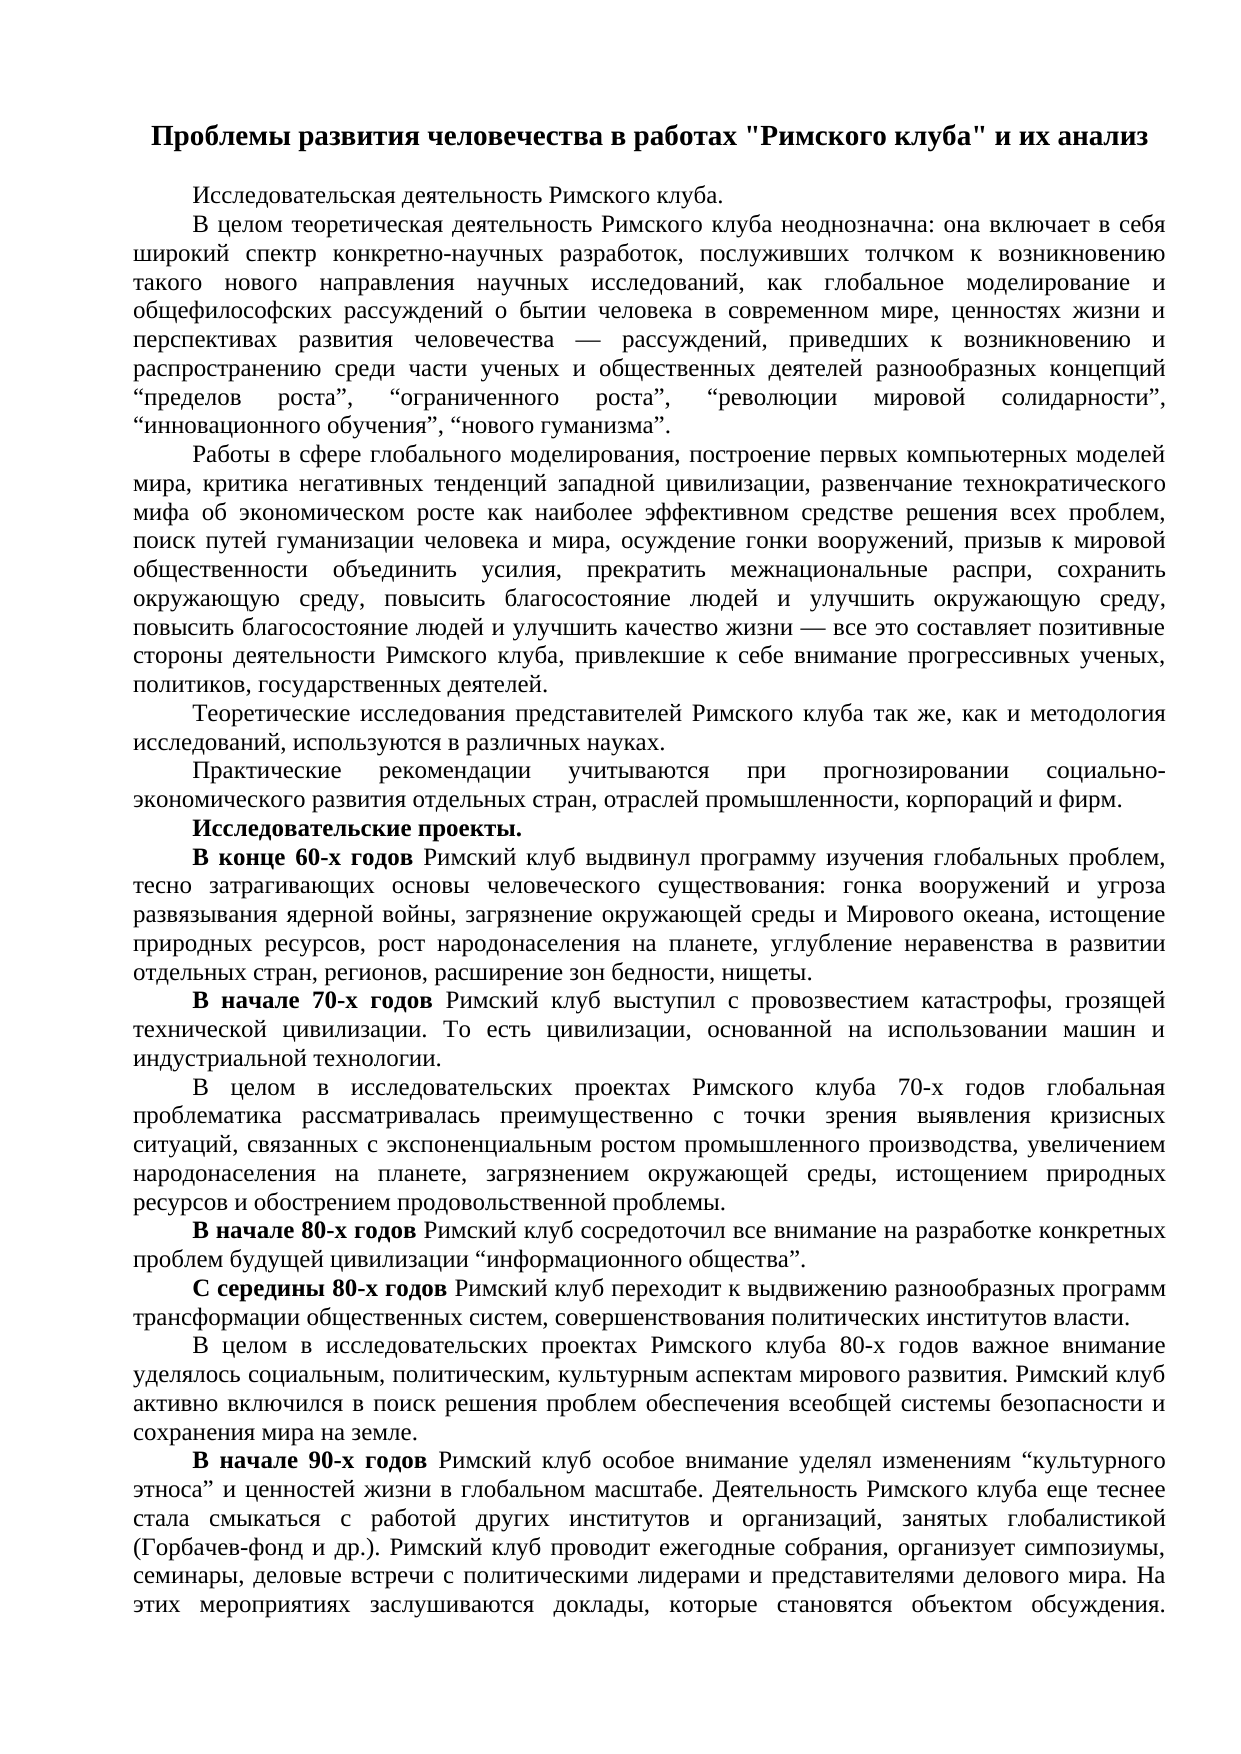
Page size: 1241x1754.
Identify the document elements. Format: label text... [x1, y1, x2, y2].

text В начале 70-х годов Римский клуб выступил с провозвестием катастрофы, грозящей технической цивилизации. То есть цивилизации, основанной на использовании машин и индустриальной технологии. [133, 986, 1167, 1072]
text Практические рекомендации учитываются при прогнозировании социально-экономического развития отдельных стран, отраслей промышленности, корпораций и фирм. [133, 756, 1167, 813]
text Работы в сфере глобального моделирования, построение первых компьютерных моделей мира, критика негативных тенденций западной цивилизации, развенчание технократического мифа об экономическом росте как наиболее эффективном средстве решения всех проблем, поиск путей гуманизации человека и мира, осуждение гонки вооружений, призыв к мировой общественности объединить усилия, прекратить межнациональные распри, сохранить окружающую среду, повысить благосостояние людей и улучшить окружающую среду, повысить благосостояние людей и улучшить качество жизни — все это составляет позитивные стороны деятельности Римского клуба, привлекшие к себе внимание прогрессивных ученых, политиков, государственных деятелей. [133, 439, 1167, 698]
text Теоретические исследования представителей Римского клуба так же, как и методология исследований, используются в различных науках. [133, 698, 1167, 756]
text Исследовательские проекты. [133, 813, 1167, 842]
text Исследовательская деятельность Римского клуба. [133, 181, 1167, 209]
text В целом в исследовательских проектах Римского клуба 80-х годов важное внимание уделялось социальным, политическим, культурным аспектам мирового развития. Римский клуб активно включился в поиск решения проблем обеспечения всеобщей системы безопасности и сохранения мира на земле. [133, 1331, 1167, 1446]
text В конце 60-х годов Римский клуб выдвинул программу изучения глобальных проблем, тесно затрагивающих основы человеческого существования: гонка вооружений и угроза развязывания ядерной войны, загрязнение окружающей среды и Мирового океана, истощение природных ресурсов, рост народонаселения на планете, углубление неравенства в развитии отдельных стран, регионов, расширение зон бедности, нищеты. [133, 842, 1167, 986]
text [133, 1446, 1167, 1618]
text В целом в исследовательских проектах Римского клуба 70-х годов глобальная проблематика рассматривалась преимущественно с точки зрения выявления кризисных ситуаций, связанных с экспоненциальным ростом промышленного производства, увеличением народонаселения на планете, загрязнением окружающей среды, истощением природных ресурсов и обострением продовольственной проблемы. [133, 1072, 1167, 1216]
text Проблемы развития человечества в работах "Римского клуба" и их анализ [133, 118, 1167, 152]
text В целом теоретическая деятельность Римского клуба неоднозначна: она включает в себя широкий спектр конкретно-научных разработок, послуживших толчком к возникновению такого нового направления научных исследований, как глобальное моделирование и общефилософских рассуждений о бытии человека в современном мире, ценностях жизни и перспективах развития человечества — рассуждений, приведших к возникновению и распространению среди части ученых и общественных деятелей разнообразных концепций “пределов роста”, “ограниченного роста”, “революции мировой солидарности”, “инновационного обучения”, “нового гуманизма”. [133, 209, 1167, 439]
text В начале 80-х годов Римский клуб сосредоточил все внимание на разработке конкретных проблем будущей цивилизации “информационного общества”. [133, 1216, 1167, 1273]
text С середины 80-х годов Римский клуб переходит к выдвижению разнообразных программ трансформации общественных систем, совершенствования политических институтов власти. [133, 1273, 1167, 1331]
